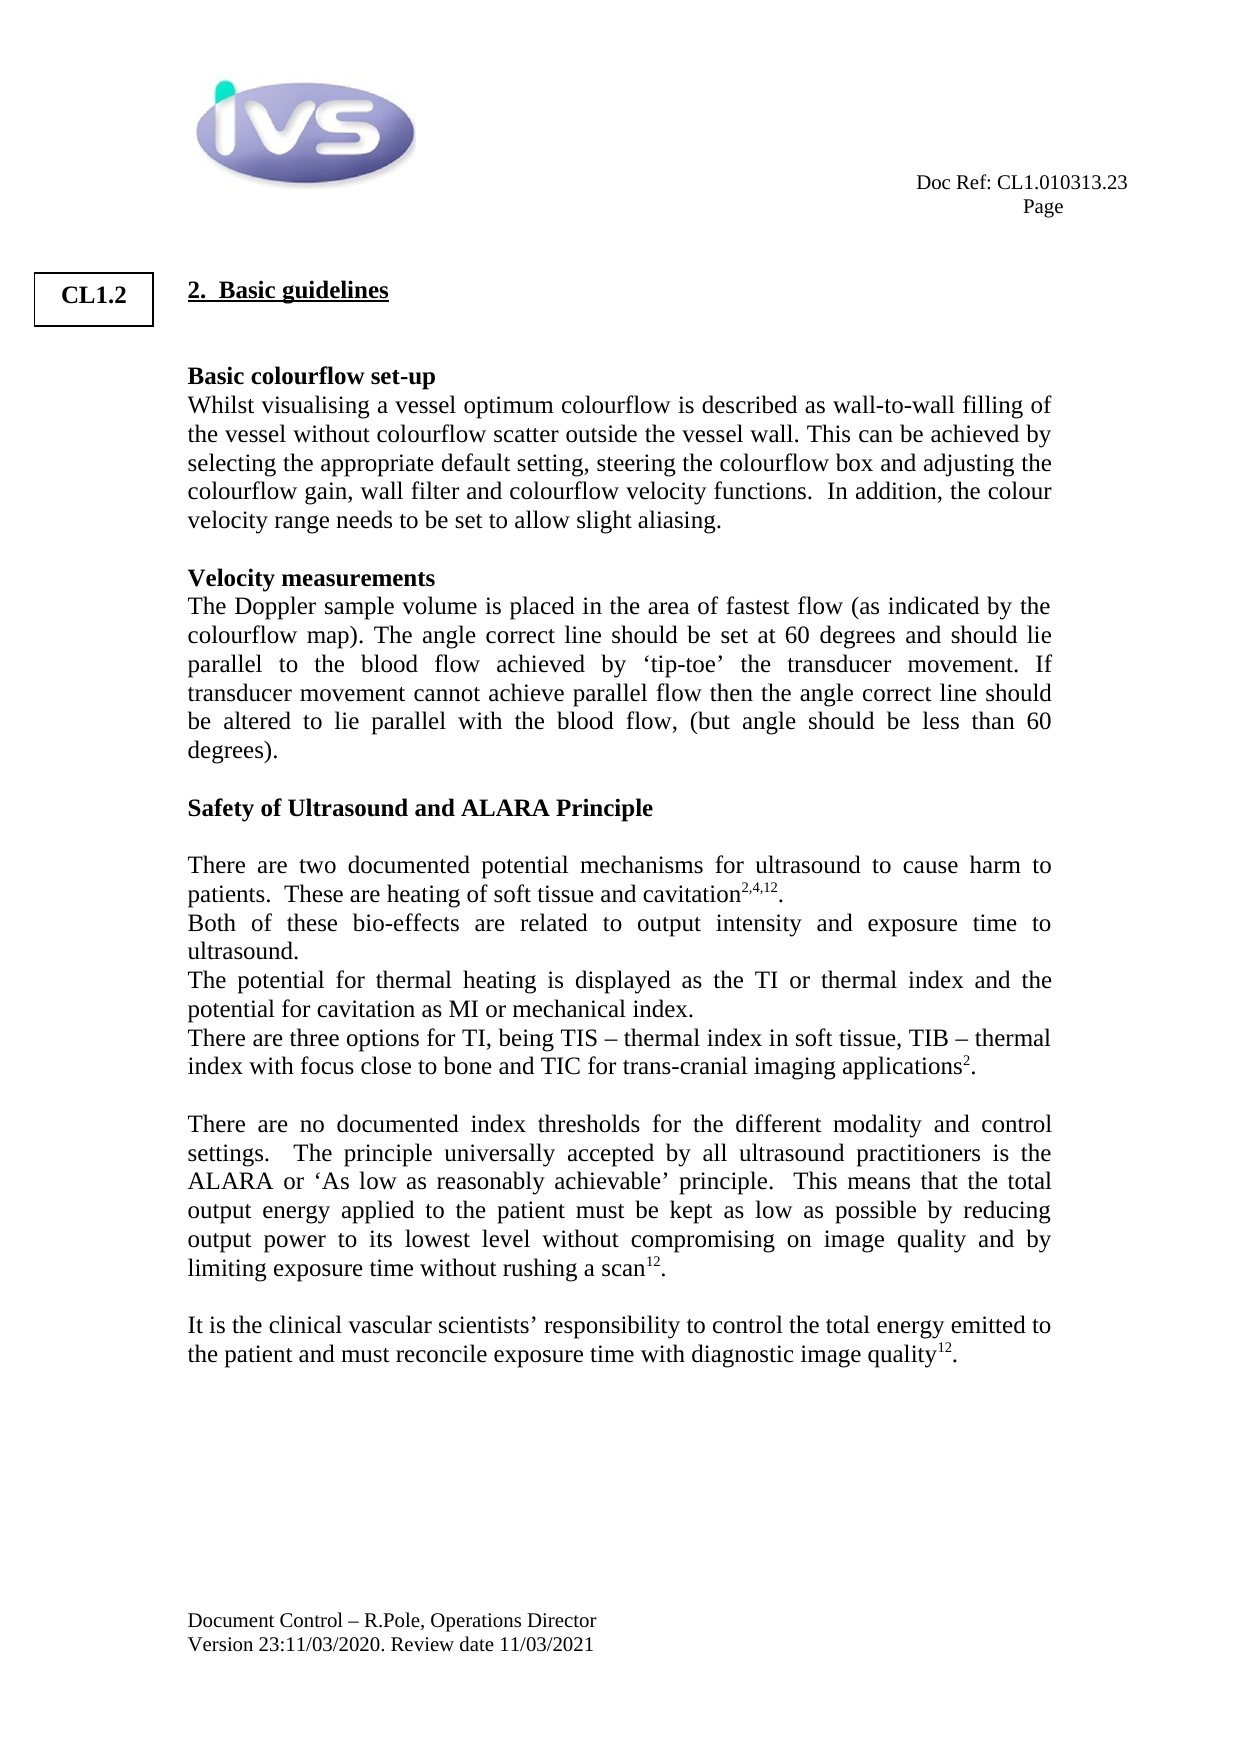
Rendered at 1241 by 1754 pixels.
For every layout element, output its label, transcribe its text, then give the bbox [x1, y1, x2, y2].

text It is the clinical vascular scientists’ responsibility to control the total energy emitted to the patient and must reconcile exposure time with diagnostic image quality12. [187, 1310, 1053, 1368]
text There are three options for TI, being TIS – thermal index in soft tissue, TIB – thermal index with focus close to bone and TIC for trans-cranial imaging applications2. [187, 1023, 1053, 1080]
text Basic colourflow set-up [187, 361, 1053, 390]
text The Doppler sample volume is placed in the area of fastest flow (as indicated by the colourflow map). The angle correct line should be set at 60 degrees and should lie parallel to the blood flow achieved by ‘tip-toe’ the transducer movement. If transducer movement cannot achieve parallel flow then the angle correct line should be altered to lie parallel with the blood flow, (but angle should be less than 60 degrees). [187, 591, 1053, 764]
text The potential for thermal heating is displayed as the TI or thermal index and the potential for cavitation as MI or mechanical index. [187, 965, 1053, 1023]
text Whilst visualising a vessel optimum colourflow is described as wall-to-wall filling of the vessel without colourflow scatter outside the vessel wall. This can be achieved by selecting the appropriate default setting, steering the colourflow box and adjusting the colourflow gain, wall filter and colourflow velocity functions. In addition, the colour velocity range needs to be set to allow slight aliasing. [187, 390, 1053, 534]
text Velocity measurements [187, 563, 1053, 591]
text There are no documented index thresholds for the different modality and control settings. The principle universally accepted by all ultrasound practitioners is the ALARA or ‘As low as reasonably achievable’ principle. This means that the total output energy applied to the patient must be kept as low as possible by reducing output power to its lowest level without compromising on image quality and by limiting exposure time without rushing a scan12. [187, 1109, 1053, 1281]
text 2. Basic guidelines [187, 275, 1053, 304]
text Both of these bio-effects are related to output intensity and exposure time to ultrasound. [187, 908, 1053, 965]
picture [187, 75, 416, 189]
text There are two documented potential mechanisms for ultrasound to cause harm to patients. These are heating of soft tissue and cavitation2,4,12. [187, 850, 1053, 908]
text Safety of Ultrasound and ALARA Principle [187, 793, 1053, 821]
